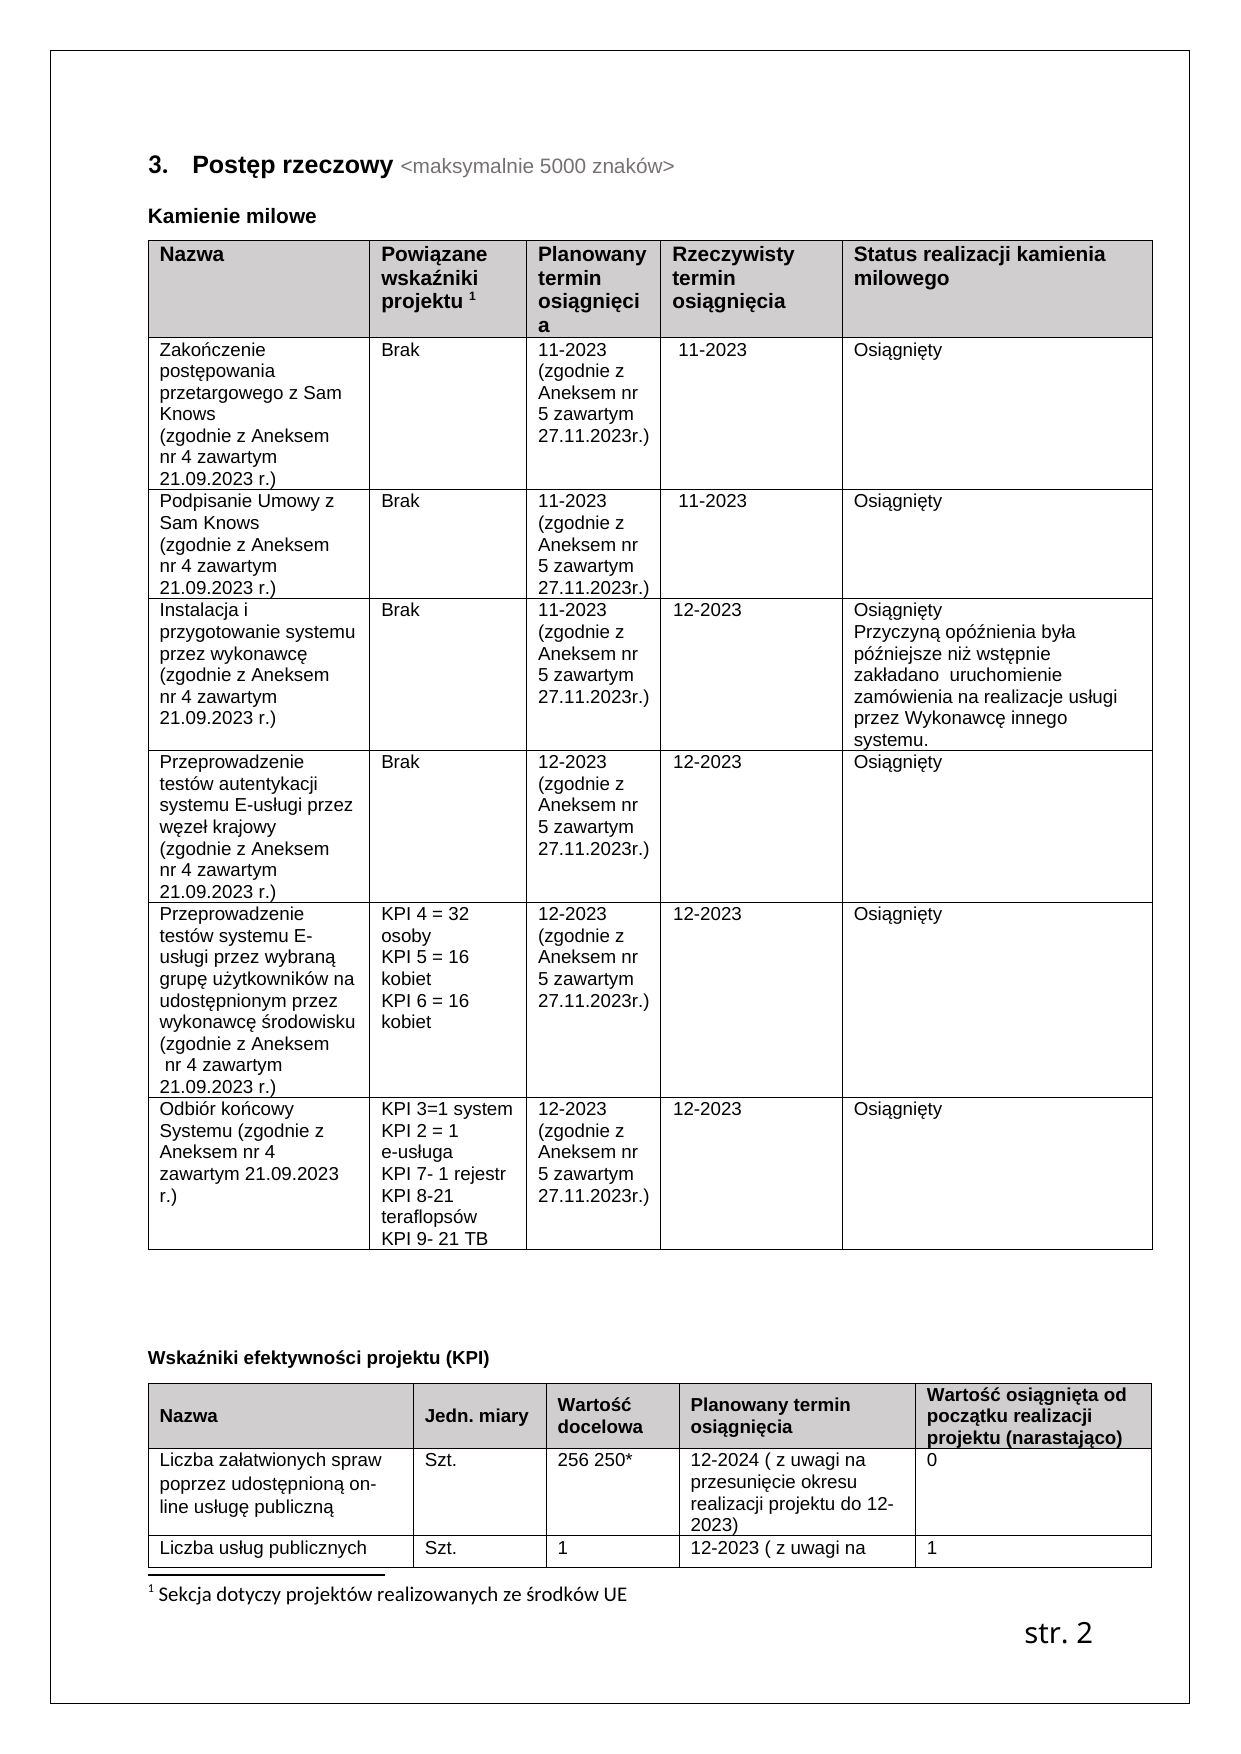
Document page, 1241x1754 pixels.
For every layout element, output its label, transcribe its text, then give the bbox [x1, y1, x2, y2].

table_cell 12-2023 [661, 903, 842, 1097]
table_cell Szt. [414, 1449, 546, 1535]
table_cell 12-2024 ( z uwagi na przesunięcie okresu realizacji projektu do 12-2023) [680, 1449, 915, 1535]
table_cell 11-2023 [661, 338, 842, 489]
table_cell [680, 1536, 915, 1567]
table_cell Osiągnięty [843, 1098, 1152, 1249]
table_cell 12-2023 (zgodnie z Aneksem nr 5 zawartym 27.11.2023r.) [527, 903, 660, 1097]
table_cell Brak [370, 490, 526, 598]
table_cell Odbiór końcowy Systemu (zgodnie z Aneksem nr 4 zawartym 21.09.2023 r.) [149, 1098, 369, 1249]
table_header Powiązane wskaźniki projektu [370, 241, 526, 337]
table_cell 1 [547, 1536, 679, 1567]
table_cell Osiągnięty [843, 751, 1152, 902]
table_cell 0 [916, 1449, 1151, 1535]
table_cell Zakończenie postępowania przetargowego z Sam Knows (zgodnie z Aneksem nr 4 zawartym 21.09.2023 r.) [149, 338, 369, 489]
table_cell 12-2023 (zgodnie z Aneksem nr 5 zawartym 27.11.2023r.) [527, 751, 660, 902]
table_cell 256 250* [547, 1449, 679, 1535]
text Wskaźniki efektywności projektu (KPI) [148, 1323, 1093, 1368]
table_cell Podpisanie Umowy z Sam Knows (zgodnie z Aneksem nr 4 zawartym 21.09.2023 r.) [149, 490, 369, 598]
text Kamienie milowe [148, 204, 1093, 228]
table_cell Przeprowadzenie testów systemu E-usługi przez wybraną grupę użytkowników na udostępnionym przez wykonawcę środowisku (zgodnie z Aneksem nr 4 zawartym 21.09.2023 r.) [149, 903, 369, 1097]
table_cell 1 [916, 1536, 1151, 1567]
table_cell 12-2023 (zgodnie z Aneksem nr 5 zawartym 27.11.2023r.) [527, 1098, 660, 1249]
table_cell Brak [370, 751, 526, 902]
table_cell 11-2023 [661, 490, 842, 598]
table_cell Brak [370, 599, 526, 750]
table_cell KPI 3=1 system KPI 2 = 1 e-usługa KPI 7- 1 rejestr KPI 8-21 teraflopsów KPI 9- 21 TB [370, 1098, 526, 1249]
table_header Wartość osiągnięta od początku realizacji projektu (narastająco) [916, 1384, 1151, 1448]
table_header Rzeczywisty termin osiągnięcia [661, 241, 842, 337]
table_cell 12-2023 [661, 599, 842, 750]
table_header Planowany termin osiągnięcia [527, 241, 660, 337]
table_cell 11-2023 (zgodnie z Aneksem nr 5 zawartym 27.11.2023r.) [527, 338, 660, 489]
table_header Planowany termin osiągnięcia [680, 1384, 915, 1448]
table_cell Osiągnięty [843, 338, 1152, 489]
table_header Nazwa [149, 1384, 413, 1448]
table_cell 11-2023 (zgodnie z Aneksem nr 5 zawartym 27.11.2023r.) [527, 490, 660, 598]
table_header Wartość docelowa [547, 1384, 679, 1448]
table_header Nazwa [149, 241, 369, 337]
table_cell 12-2023 [661, 1098, 842, 1249]
table_cell Szt. [414, 1536, 546, 1567]
table_cell 12-2023 [661, 751, 842, 902]
table_cell Przeprowadzenie testów autentykacji systemu E-usługi przez węzeł krajowy (zgodnie z Aneksem nr 4 zawartym 21.09.2023 r.) [149, 751, 369, 902]
table_cell Osiągnięty [843, 903, 1152, 1097]
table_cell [149, 1536, 413, 1567]
table_header Jedn. miary [414, 1384, 546, 1448]
table_cell Instalacja i przygotowanie systemu przez wykonawcę (zgodnie z Aneksem nr 4 zawartym 21.09.2023 r.) [149, 599, 369, 750]
table_cell Brak [370, 338, 526, 489]
table_cell KPI 4 = 32 osoby KPI 5 = 16 kobiet KPI 6 = 16 kobiet [370, 903, 526, 1097]
table_cell Liczba załatwionych spraw poprzez udostępnioną on-line usługę publiczną [149, 1449, 413, 1535]
table_cell Osiągnięty [843, 490, 1152, 598]
table_header Status realizacji kamienia milowego [843, 241, 1152, 337]
table_cell 11-2023 (zgodnie z Aneksem nr 5 zawartym 27.11.2023r.) [527, 599, 660, 750]
table_cell Osiągnięty Przyczyną opóźnienia była późniejsze niż wstępnie zakładano uruchomienie zamówienia na realizacje usługi przez Wykonawcę innego systemu. [843, 599, 1152, 750]
subtitle Postęp rzeczowy <maksymalnie 5000 znaków> [148, 147, 1093, 181]
